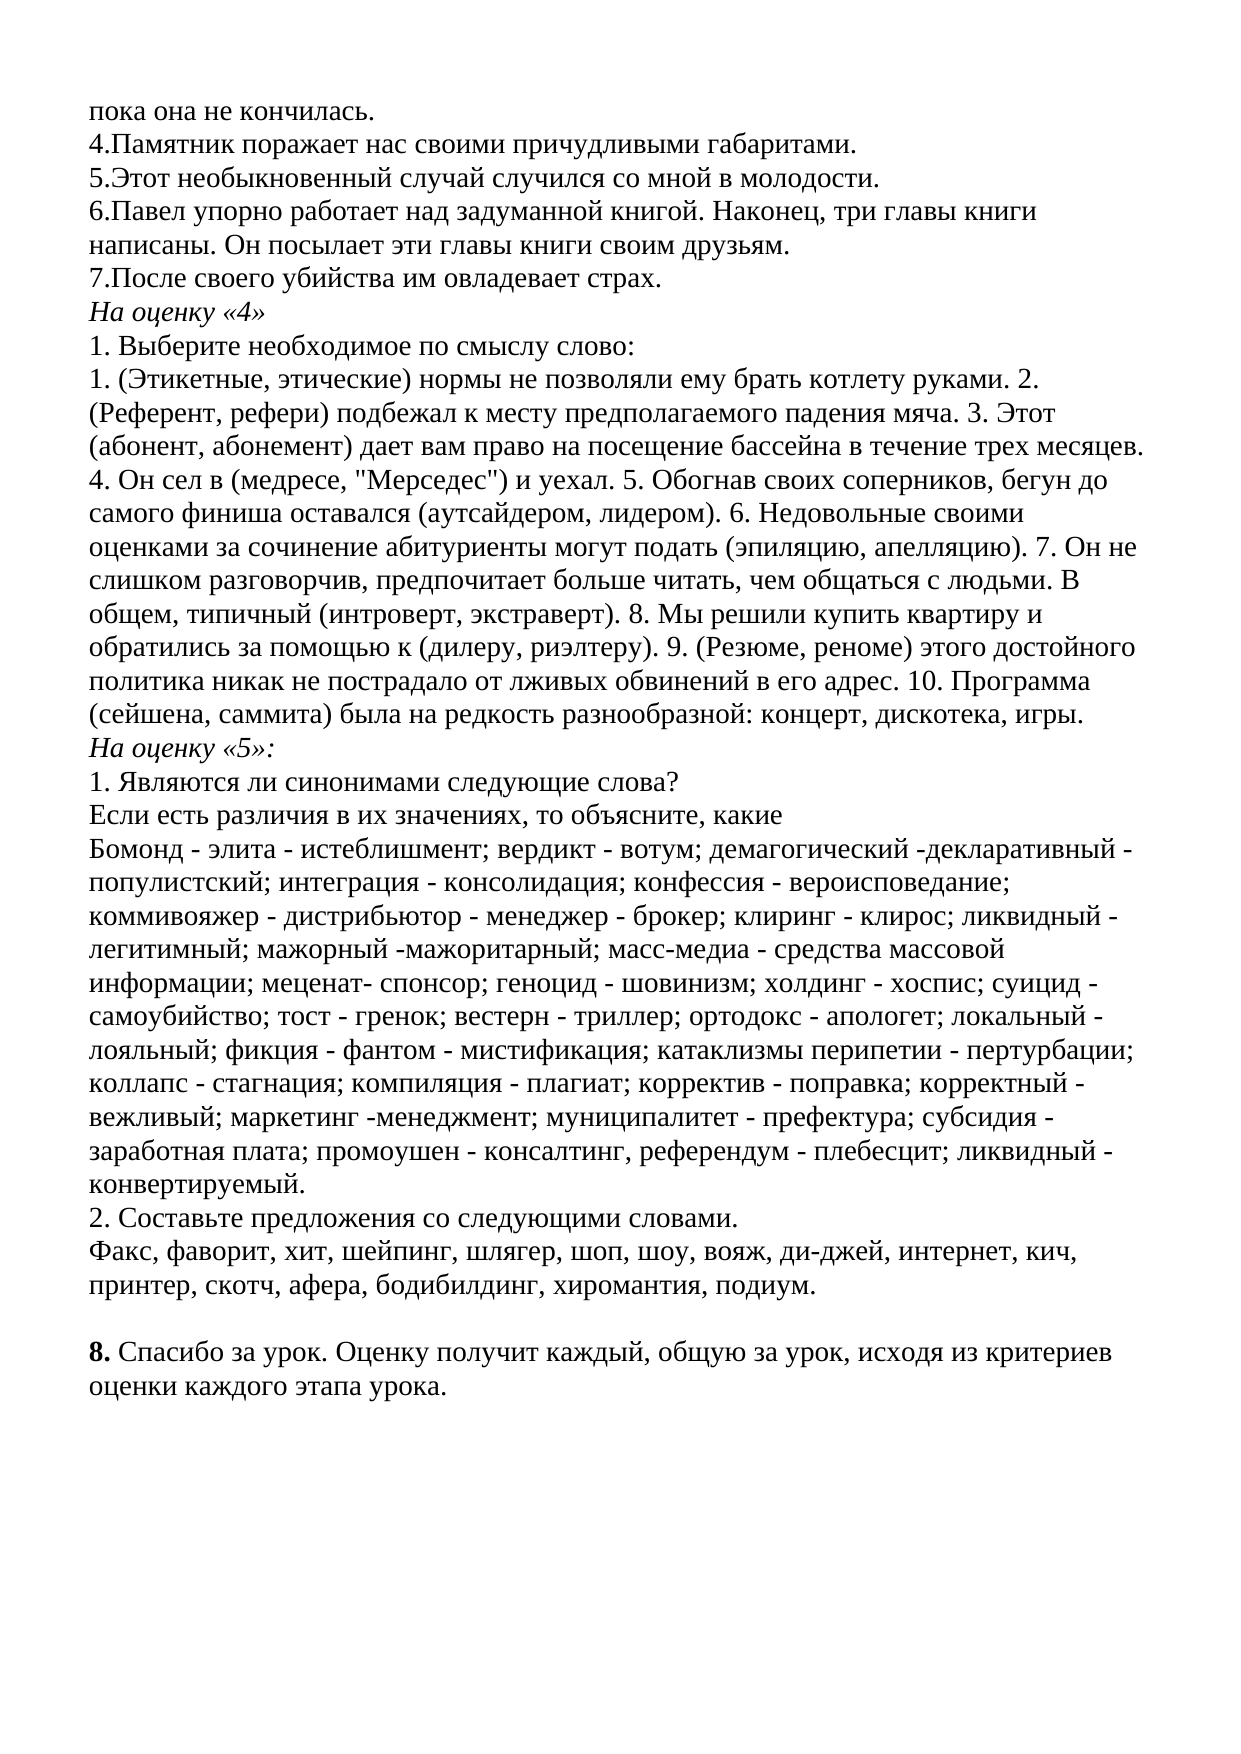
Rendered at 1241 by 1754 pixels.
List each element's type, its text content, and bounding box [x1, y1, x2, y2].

text 8. Спасибо за урок. Оценку получит каждый, общую за урок, исходя из критериев оценки каждого этапа урока. [89, 1334, 1152, 1401]
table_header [86, 61, 1148, 1303]
